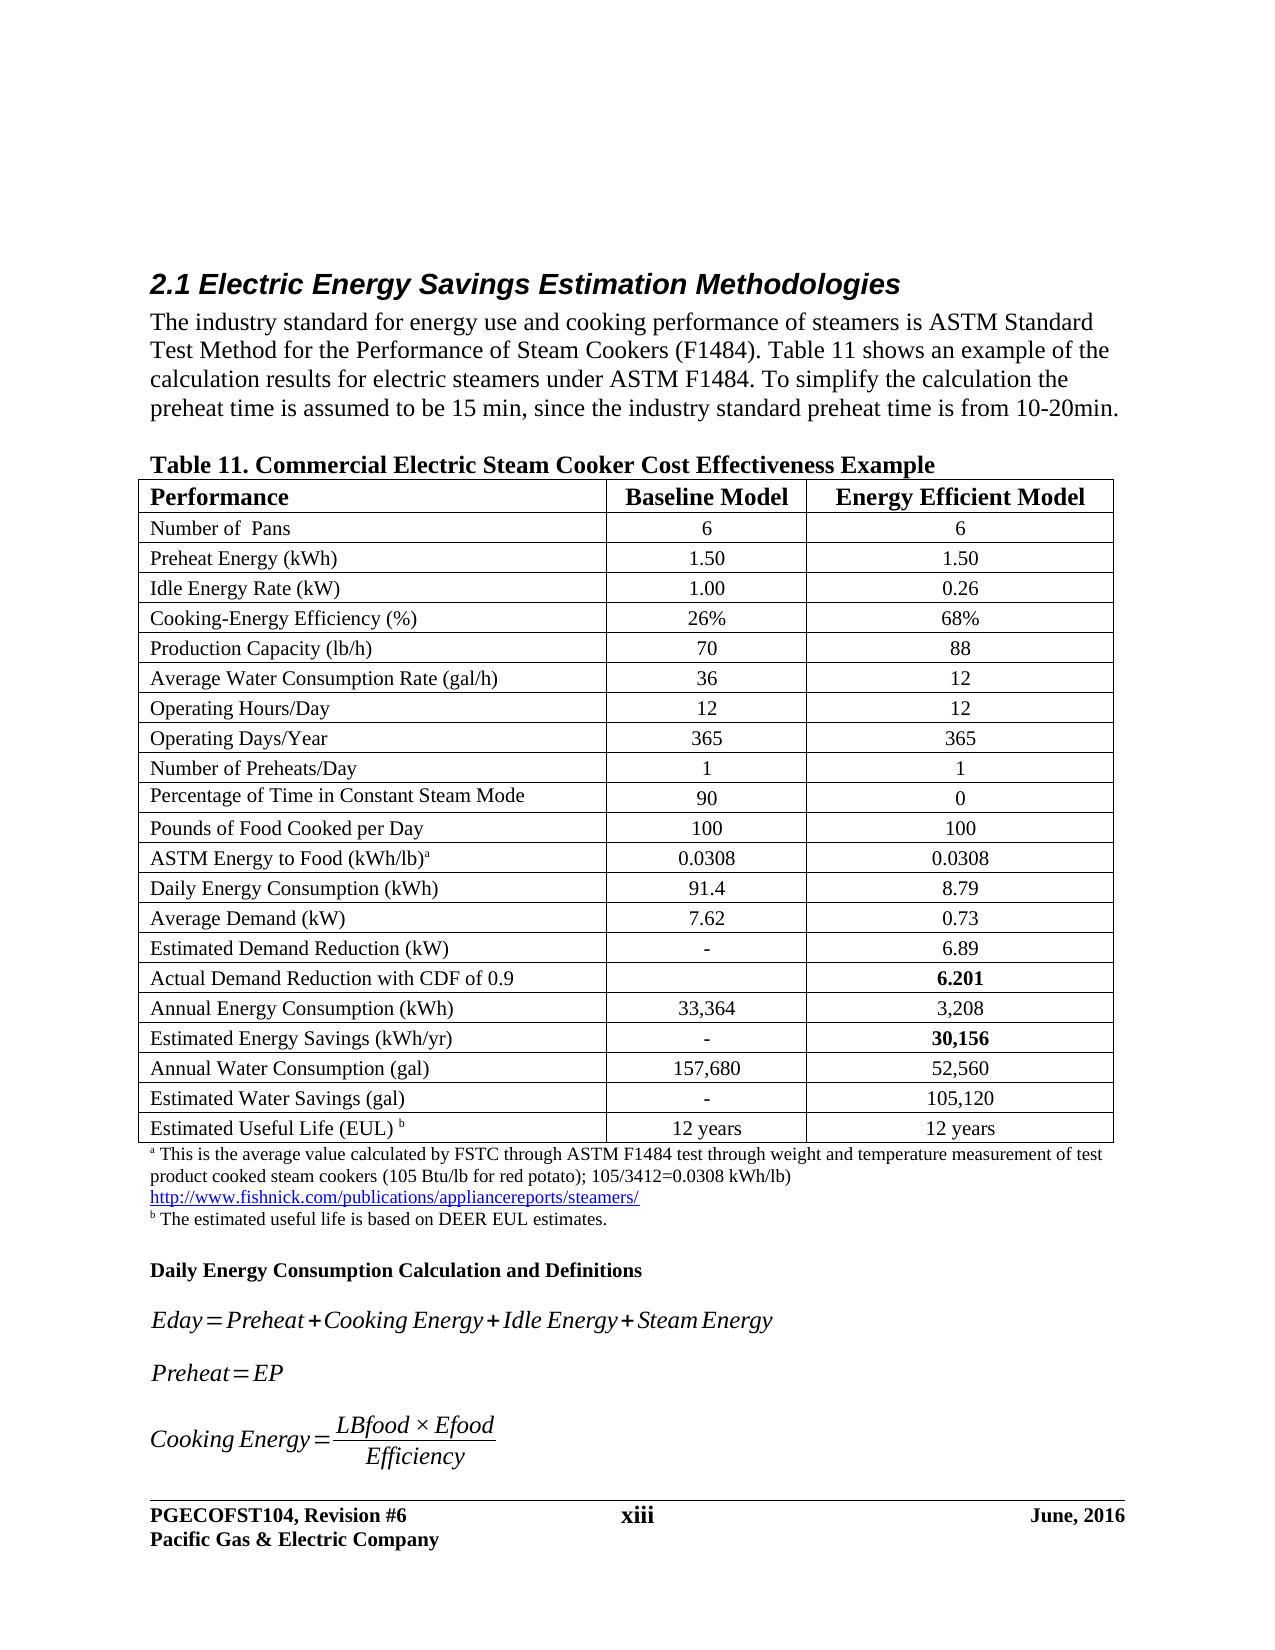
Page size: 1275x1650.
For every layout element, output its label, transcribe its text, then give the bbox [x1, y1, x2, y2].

table_cell 12 [807, 693, 1113, 722]
table_cell 36 [607, 663, 806, 692]
table_cell 70 [607, 633, 806, 662]
table_cell 0 [807, 783, 1113, 812]
table_cell Preheat Energy (kWh) [139, 543, 606, 572]
table_cell 52,560 [807, 1053, 1113, 1082]
subtitle 2.1 Electric Energy Savings Estimation Methodologies [150, 267, 1125, 301]
table_cell - [607, 1083, 806, 1112]
table_cell - [607, 933, 806, 962]
table_cell Number of Pans [139, 513, 606, 542]
text http://www.fishnick.com/publications/appliancereports/steamers/ [150, 1186, 1125, 1208]
table_header Energy Efficient Model [807, 480, 1113, 512]
table_cell 90 [607, 783, 806, 812]
table_cell 6 [607, 513, 806, 542]
table_cell Cooking-Energy Efficiency (%) [139, 603, 606, 632]
text Table 11. Commercial Electric Steam Cooker Cost Effectiveness Example [150, 451, 1125, 479]
table_cell 8.79 [807, 873, 1113, 902]
table_cell 6 [807, 513, 1113, 542]
table_header Baseline Model [607, 480, 806, 512]
table_cell Pounds of Food Cooked per Day [139, 813, 606, 842]
text a This is the average value calculated by FSTC through ASTM F1484 test through weight and temperature measurement of test product cooked steam cookers (105 Btu/lb for red potato); 105/3412=0.0308 kWh/lb) [150, 1143, 1125, 1186]
table_header Performance [139, 480, 606, 512]
table_cell 0.0308 [807, 843, 1113, 872]
table_cell 1.50 [607, 543, 806, 572]
table_cell Operating Days/Year [139, 723, 606, 752]
table_cell 100 [807, 813, 1113, 842]
table_cell Number of Preheats/Day [139, 753, 606, 782]
table_cell 26% [607, 603, 806, 632]
table_cell 1 [607, 753, 806, 782]
table_cell Daily Energy Consumption (kWh) [139, 873, 606, 902]
table_cell 68% [807, 603, 1113, 632]
table_cell 3,208 [807, 993, 1113, 1022]
text Daily Energy Consumption Calculation and Definitions [150, 1258, 1125, 1282]
table_cell 7.62 [607, 903, 806, 932]
table_cell Operating Hours/Day [139, 693, 606, 722]
table_cell 0.26 [807, 573, 1113, 602]
table_cell 1 [807, 753, 1113, 782]
table_cell Annual Water Consumption (gal) [139, 1053, 606, 1082]
table_cell Estimated Useful Life (EUL) b [139, 1113, 606, 1142]
table_cell 30,156 [807, 1023, 1113, 1052]
table_cell Production Capacity (lb/h) [139, 633, 606, 662]
table_cell 12 years [807, 1113, 1113, 1142]
table_cell 365 [607, 723, 806, 752]
table_cell 6.89 [807, 933, 1113, 962]
table_cell 0.73 [807, 903, 1113, 932]
table_cell ASTM Energy to Food (kWh/lb)a [139, 843, 606, 872]
table_cell Average Demand (kW) [139, 903, 606, 932]
table_cell 88 [807, 633, 1113, 662]
table_cell [607, 963, 806, 992]
table_cell Average Water Consumption Rate (gal/h) [139, 663, 606, 692]
text b The estimated useful life is based on DEER EUL estimates. [150, 1208, 1125, 1229]
table_cell 1.50 [807, 543, 1113, 572]
table_cell 157,680 [607, 1053, 806, 1082]
table_cell Estimated Water Savings (gal) [139, 1083, 606, 1112]
table_cell 105,120 [807, 1083, 1113, 1112]
table_cell 12 [807, 663, 1113, 692]
table_cell 365 [807, 723, 1113, 752]
text The industry standard for energy use and cooking performance of steamers is ASTM Standard Test Method for the Performance of Steam Cookers (F1484). Table 11 shows an example of the calculation results for electric steamers under ASTM F1484. To simplify the calculation the preheat time is assumed to be 15 min, since the industry standard preheat time is from 10-20min. [150, 307, 1125, 422]
table_cell Estimated Demand Reduction (kW) [139, 933, 606, 962]
table_cell 1.00 [607, 573, 806, 602]
table_cell Actual Demand Reduction with CDF of 0.9 [139, 963, 606, 992]
table_cell 33,364 [607, 993, 806, 1022]
table_cell Estimated Energy Savings (kWh/yr) [139, 1023, 606, 1052]
table_cell 91.4 [607, 873, 806, 902]
table_cell 6.201 [807, 963, 1113, 992]
table_cell 12 years [607, 1113, 806, 1142]
table_cell Annual Energy Consumption (kWh) [139, 993, 606, 1022]
table_cell 100 [607, 813, 806, 842]
table_cell - [607, 1023, 806, 1052]
table_cell Percentage of Time in Constant Steam Mode 0.90 - [139, 783, 606, 812]
table_cell Idle Energy Rate (kW) [139, 573, 606, 602]
table_cell 12 [607, 693, 806, 722]
table_cell 0.0308 [607, 843, 806, 872]
